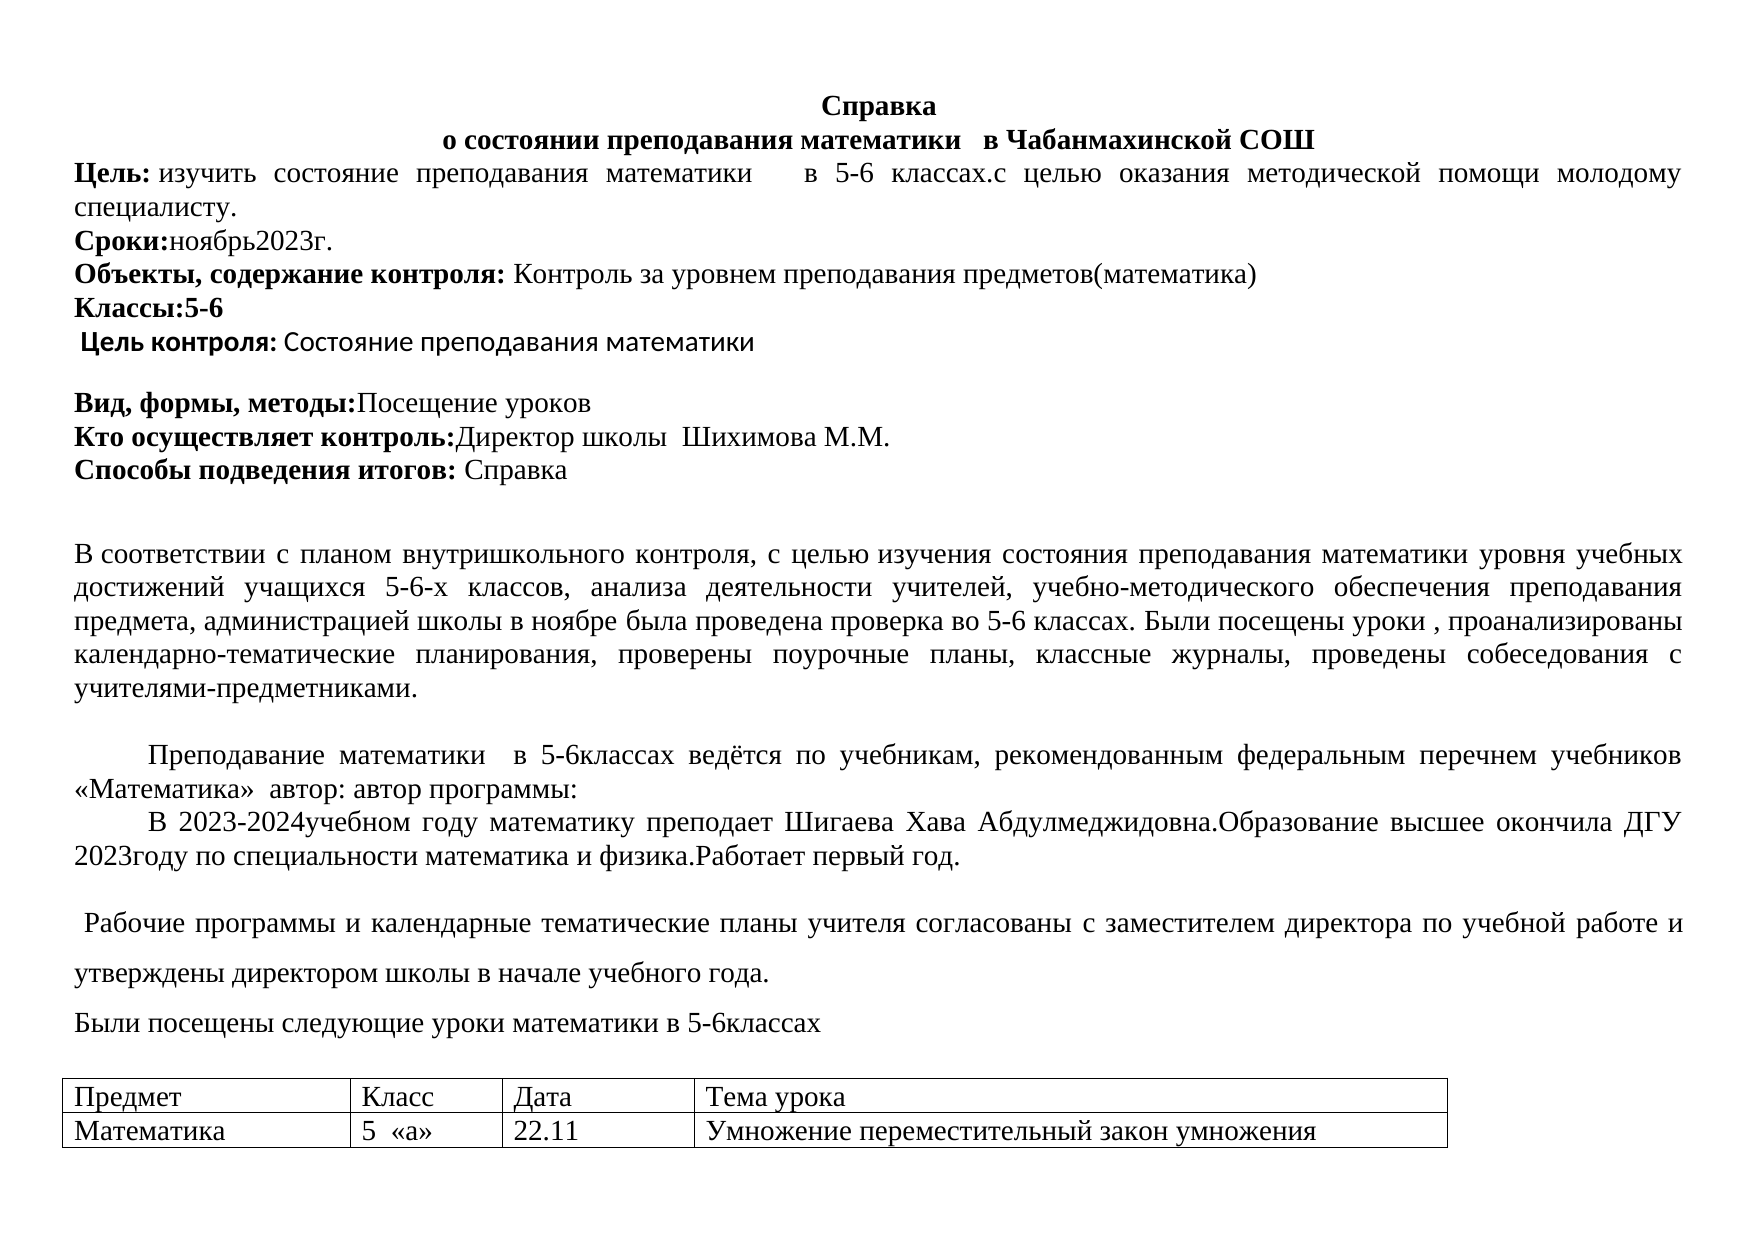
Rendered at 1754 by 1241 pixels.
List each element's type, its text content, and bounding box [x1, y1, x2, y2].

table_cell 22.11 [503, 1113, 694, 1147]
text В 2023-2024учебном году математику преподает Шигаева Хава Абдулмеджидовна.Образование высшее окончила ДГУ 2023году по специальности математика и физика.Работает первый год. [74, 804, 1683, 871]
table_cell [695, 1113, 1447, 1147]
text В соответствии с планом внутришкольного контроля, с целью изучения состояния преподавания математики уровня учебных достижений учащихся 5-6-х классов, анализа деятельности учителей, учебно-методического обеспечения преподавания предмета, администрацией школы в ноябре была проведена проверка во 5-6 классах. Были посещены уроки , проанализированы календарно-тематические планирования, проверены поурочные планы, классные журналы, проведены собеседования с учителями-предметниками. [74, 536, 1683, 704]
text Преподавание математики в 5-6классах ведётся по учебникам, рекомендованным федеральным перечнем учебников «Математика» автор: автор программы: [74, 737, 1683, 804]
table_header Класс [351, 1079, 502, 1112]
text Сроки:ноябрь2023г. [74, 223, 1683, 256]
text Цель контроля: Состояние преподавания математики [74, 323, 1683, 359]
table_header Дата [503, 1079, 694, 1112]
table_cell Математика [63, 1113, 350, 1147]
table_cell 5 «а» [351, 1113, 502, 1147]
text Кто осуществляет контроль:Директор школы Шихимова М.М. [74, 419, 1683, 452]
table_header Предмет [63, 1079, 350, 1112]
text Были посещены следующие уроки математики в 5-6классах [74, 1006, 1683, 1039]
text Объекты, содержание контроля: Контроль за уровнем преподавания предметов(математика) [74, 256, 1683, 290]
table_header Тема урока [695, 1079, 1447, 1112]
text Способы подведения итогов: Справка [74, 452, 1683, 486]
text Рабочие программы и календарные тематические планы учителя согласованы с заместителем директора по учебной работе и утверждены директором школы в начале учебного года. [74, 905, 1683, 989]
text Цель: изучить состояние преподавания математики в 5-6 классах.с целью оказания методической помощи молодому специалисту. [74, 156, 1683, 223]
text Вид, формы, методы:Посещение уроков [74, 385, 1683, 419]
text о состоянии преподавания математики в Чабанмахинской СОШ [74, 122, 1683, 156]
text Классы:5-6 [74, 290, 1683, 323]
text Справка [74, 88, 1683, 122]
